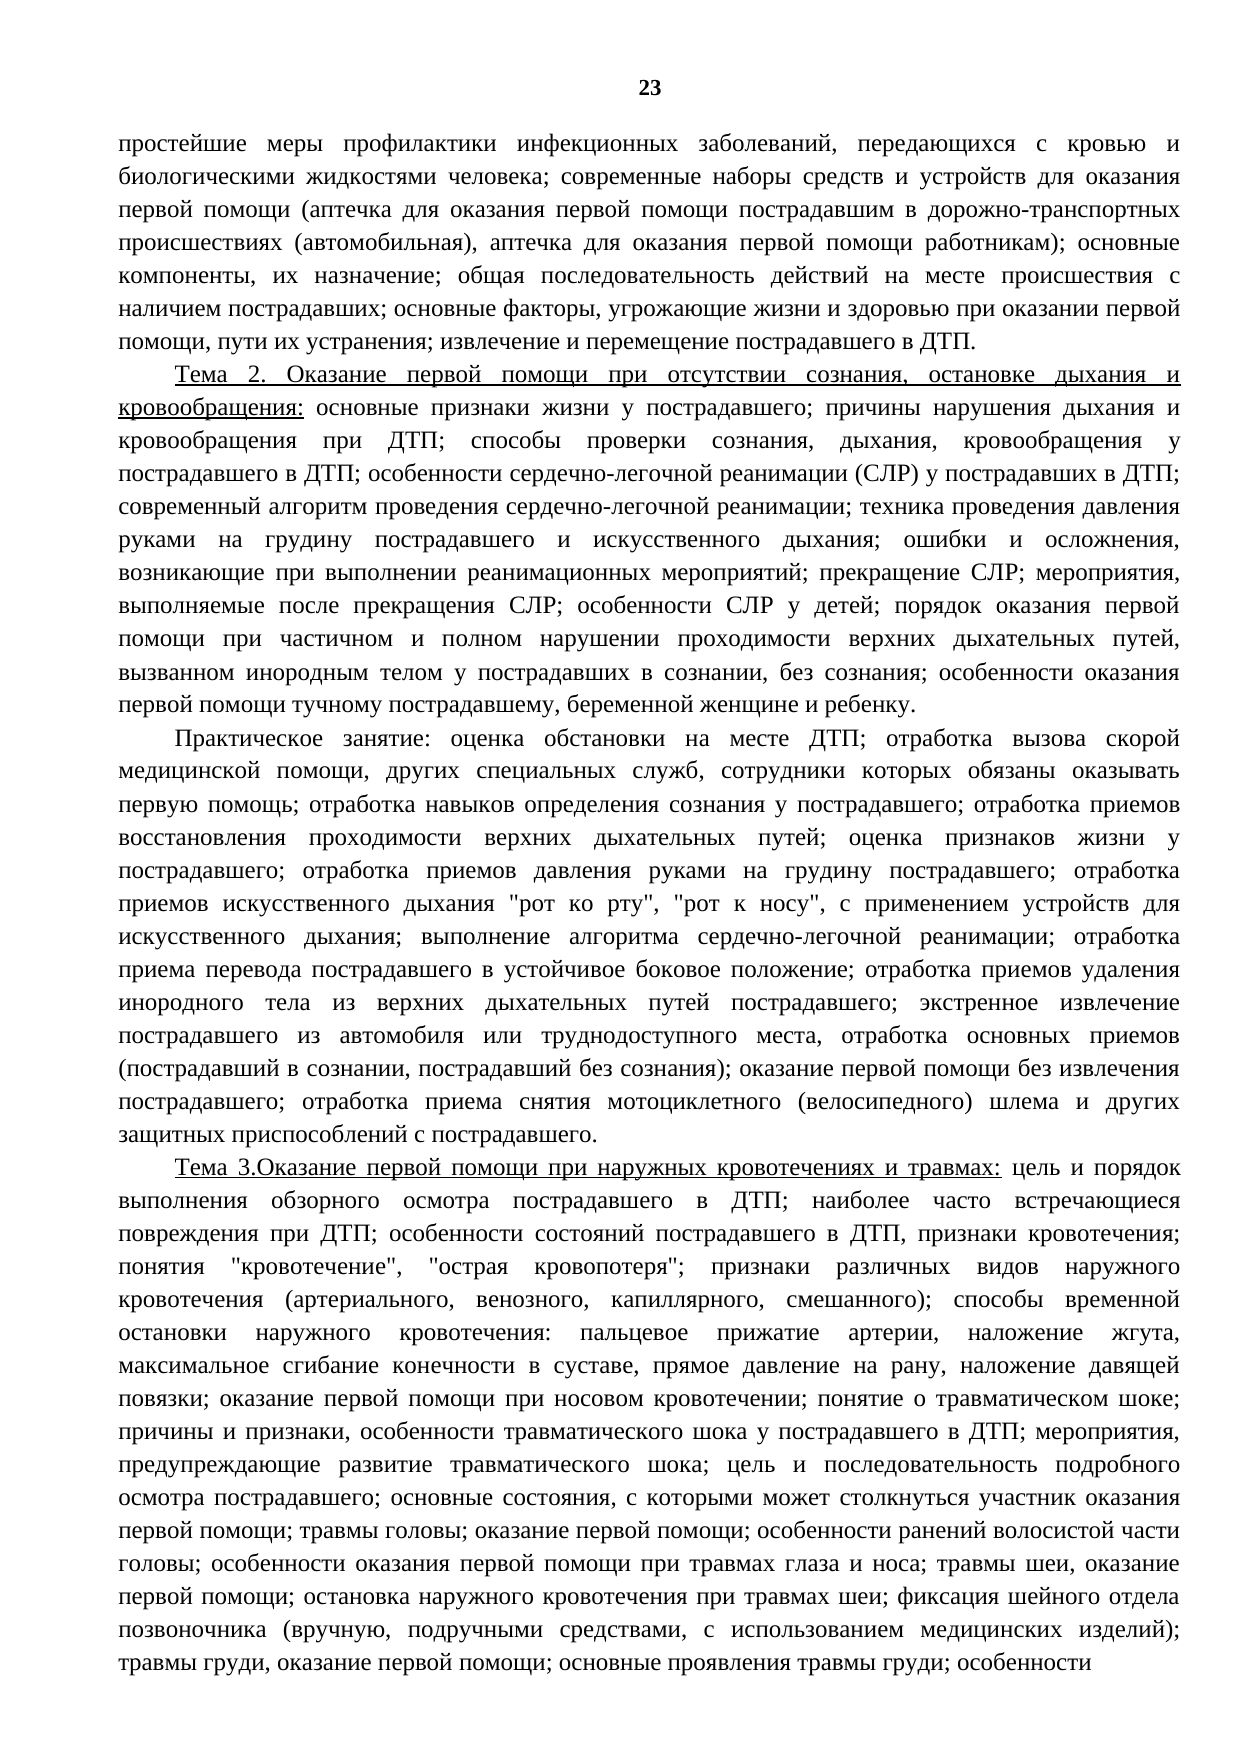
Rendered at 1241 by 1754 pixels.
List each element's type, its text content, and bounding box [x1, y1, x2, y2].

text Тема 3.Оказание первой помощи при наружных кровотечениях и травмах: цель и порядок выполнения обзорного осмотра пострадавшего в ДТП; наиболее часто встречающиеся повреждения при ДТП; особенности состояний пострадавшего в ДТП, признаки кровотечения; понятия "кровотечение", "острая кровопотеря"; признаки различных видов наружного кровотечения (артериального, венозного, капиллярного, смешанного); способы временной остановки наружного кровотечения: пальцевое прижатие артерии, наложение жгута, максимальное сгибание конечности в суставе, прямое давление на рану, наложение давящей повязки; оказание первой помощи при носовом кровотечении; понятие о травматическом шоке; причины и признаки, особенности травматического шока у пострадавшего в ДТП; мероприятия, предупреждающие развитие травматического шока; цель и последовательность подробного осмотра пострадавшего; основные состояния, с которыми может столкнуться участник оказания первой помощи; травмы головы; оказание первой помощи; особенности ранений волосистой части головы; особенности оказания первой помощи при травмах глаза и носа; травмы шеи, оказание первой помощи; остановка наружного кровотечения при травмах шеи; фиксация шейного отдела позвоночника (вручную, подручными средствами, с использованием медицинских изделий); травмы груди, оказание первой помощи; основные проявления травмы груди; особенности [118, 1152, 1181, 1676]
text простейшие меры профилактики инфекционных заболеваний, передающихся с кровью и биологическими жидкостями человека; современные наборы средств и устройств для оказания первой помощи (аптечка для оказания первой помощи пострадавшим в дорожно-транспортных происшествиях (автомобильная), аптечка для оказания первой помощи работникам); основные компоненты, их назначение; общая последовательность действий на месте происшествия с наличием пострадавших; основные факторы, угрожающие жизни и здоровью при оказании первой помощи, пути их устранения; извлечение и перемещение пострадавшего в ДТП. [118, 128, 1181, 355]
text Тема 2. Оказание первой помощи при отсутствии сознания, остановке дыхания и кровообращения: основные признаки жизни у пострадавшего; причины нарушения дыхания и кровообращения при ДТП; способы проверки сознания, дыхания, кровообращения у пострадавшего в ДТП; особенности сердечно-легочной реанимации (СЛР) у пострадавших в ДТП; современный алгоритм проведения сердечно-легочной реанимации; техника проведения давления руками на грудину пострадавшего и искусственного дыхания; ошибки и осложнения, возникающие при выполнении реанимационных мероприятий; прекращение СЛР; мероприятия, выполняемые после прекращения СЛР; особенности СЛР у детей; порядок оказания первой помощи при частичном и полном нарушении проходимости верхних дыхательных путей, вызванном инородным телом у пострадавших в сознании, без сознания; особенности оказания первой помощи тучному пострадавшему, беременной женщине и ребенку. [118, 359, 1181, 718]
text Практическое занятие: оценка обстановки на месте ДТП; отработка вызова скорой медицинской помощи, других специальных служб, сотрудники которых обязаны оказывать первую помощь; отработка навыков определения сознания у пострадавшего; отработка приемов восстановления проходимости верхних дыхательных путей; оценка признаков жизни у пострадавшего; отработка приемов давления руками на грудину пострадавшего; отработка приемов искусственного дыхания "рот ко рту", "рот к носу", с применением устройств для искусственного дыхания; выполнение алгоритма сердечно-легочной реанимации; отработка приема перевода пострадавшего в устойчивое боковое положение; отработка приемов удаления инородного тела из верхних дыхательных путей пострадавшего; экстренное извлечение пострадавшего из автомобиля или труднодоступного места, отработка основных приемов (пострадавший в сознании, пострадавший без сознания); оказание первой помощи без извлечения пострадавшего; отработка приема снятия мотоциклетного (велосипедного) шлема и других защитных приспособлений с пострадавшего. [118, 723, 1181, 1148]
